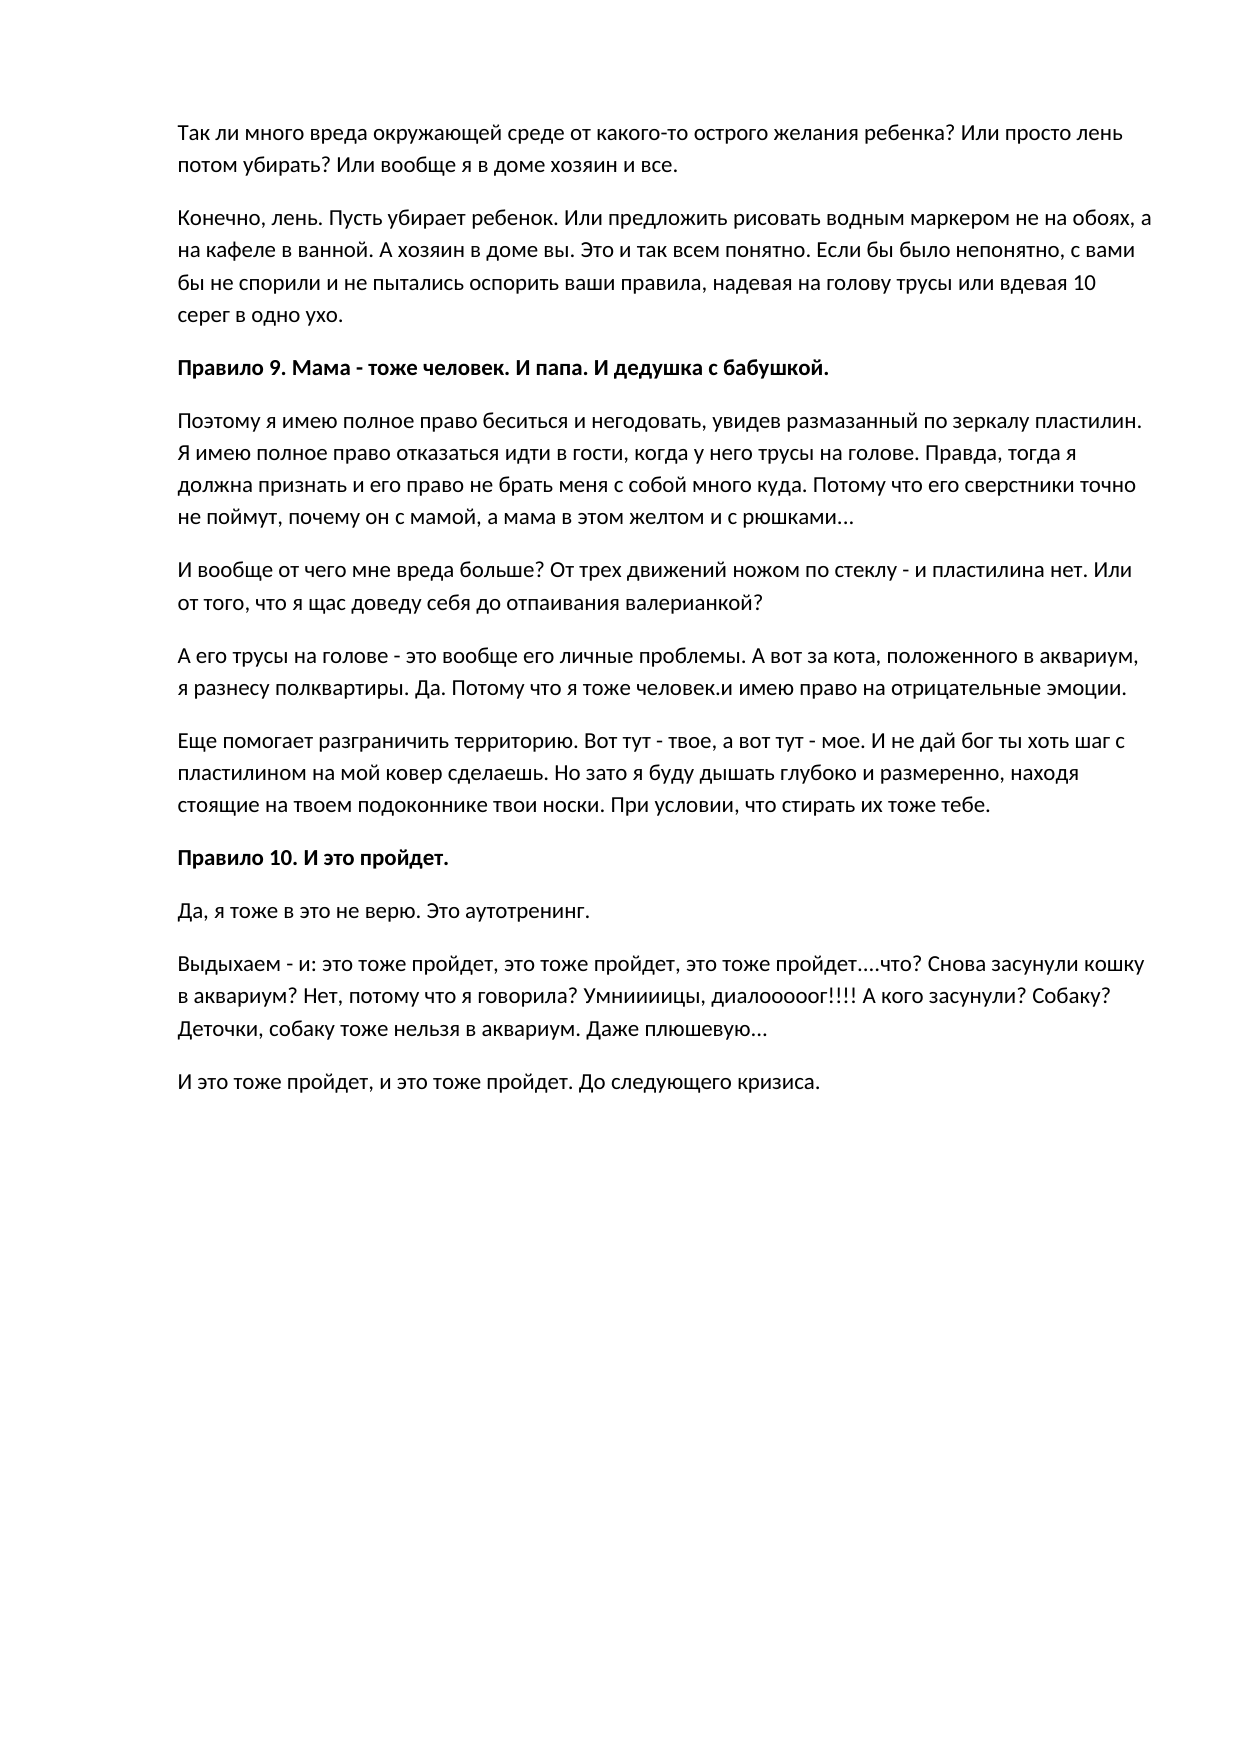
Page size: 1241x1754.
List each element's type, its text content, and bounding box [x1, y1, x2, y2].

text Правило 10. И это пройдет. [177, 843, 1152, 871]
text А его трусы на голове - это вообще его личные проблемы. А вот за кота, положенного в аквариум, я разнесу полквартиры. Да. Потому что я тоже человек.и имею право на отрицательные эмоции. [177, 641, 1152, 701]
text И вообще от чего мне вреда больше? От трех движений ножом по стеклу - и пластилина нет. Или от того, что я щас доведу себя до отпаивания валерианкой? [177, 556, 1152, 616]
text Да, я тоже в это не верю. Это аутотренинг. [177, 896, 1152, 924]
text Правило 9. Мама - тоже человек. И папа. И дедушка с бабушкой. [177, 353, 1152, 381]
text Так ли много вреда окружающей среде от какого-то острого желания ребенка? Или просто лень потом убирать? Или вообще я в доме хозяин и все. [177, 118, 1152, 178]
text И это тоже пройдет, и это тоже пройдет. До следующего кризиса. [177, 1067, 1152, 1095]
text Выдыхаем - и: это тоже пройдет, это тоже пройдет, это тоже пройдет....что? Снова засунули кошку в аквариум? Нет, потому что я говорила? Умниииицы, диалооооог!!!! А кого засунули? Собаку? Деточки, собаку тоже нельзя в аквариум. Даже плюшевую... [177, 949, 1152, 1042]
text Поэтому я имею полное право беситься и негодовать, увидев размазанный по зеркалу пластилин. Я имею полное право отказаться идти в гости, когда у него трусы на голове. Правда, тогда я должна признать и его право не брать меня с собой много куда. Потому что его сверстники точно не поймут, почему он с мамой, а мама в этом желтом и с рюшками... [177, 406, 1152, 531]
text Конечно, лень. Пусть убирает ребенок. Или предложить рисовать водным маркером не на обоях, а на кафеле в ванной. А хозяин в доме вы. Это и так всем понятно. Если бы было непонятно, с вами бы не спорили и не пытались оспорить ваши правила, надевая на голову трусы или вдевая 10 серег в одно ухо. [177, 203, 1152, 328]
text Еще помогает разграничить территорию. Вот тут - твое, а вот тут - мое. И не дай бог ты хоть шаг с пластилином на мой ковер сделаешь. Но зато я буду дышать глубоко и размеренно, находя стоящие на твоем подоконнике твои носки. При условии, что стирать их тоже тебе. [177, 726, 1152, 818]
